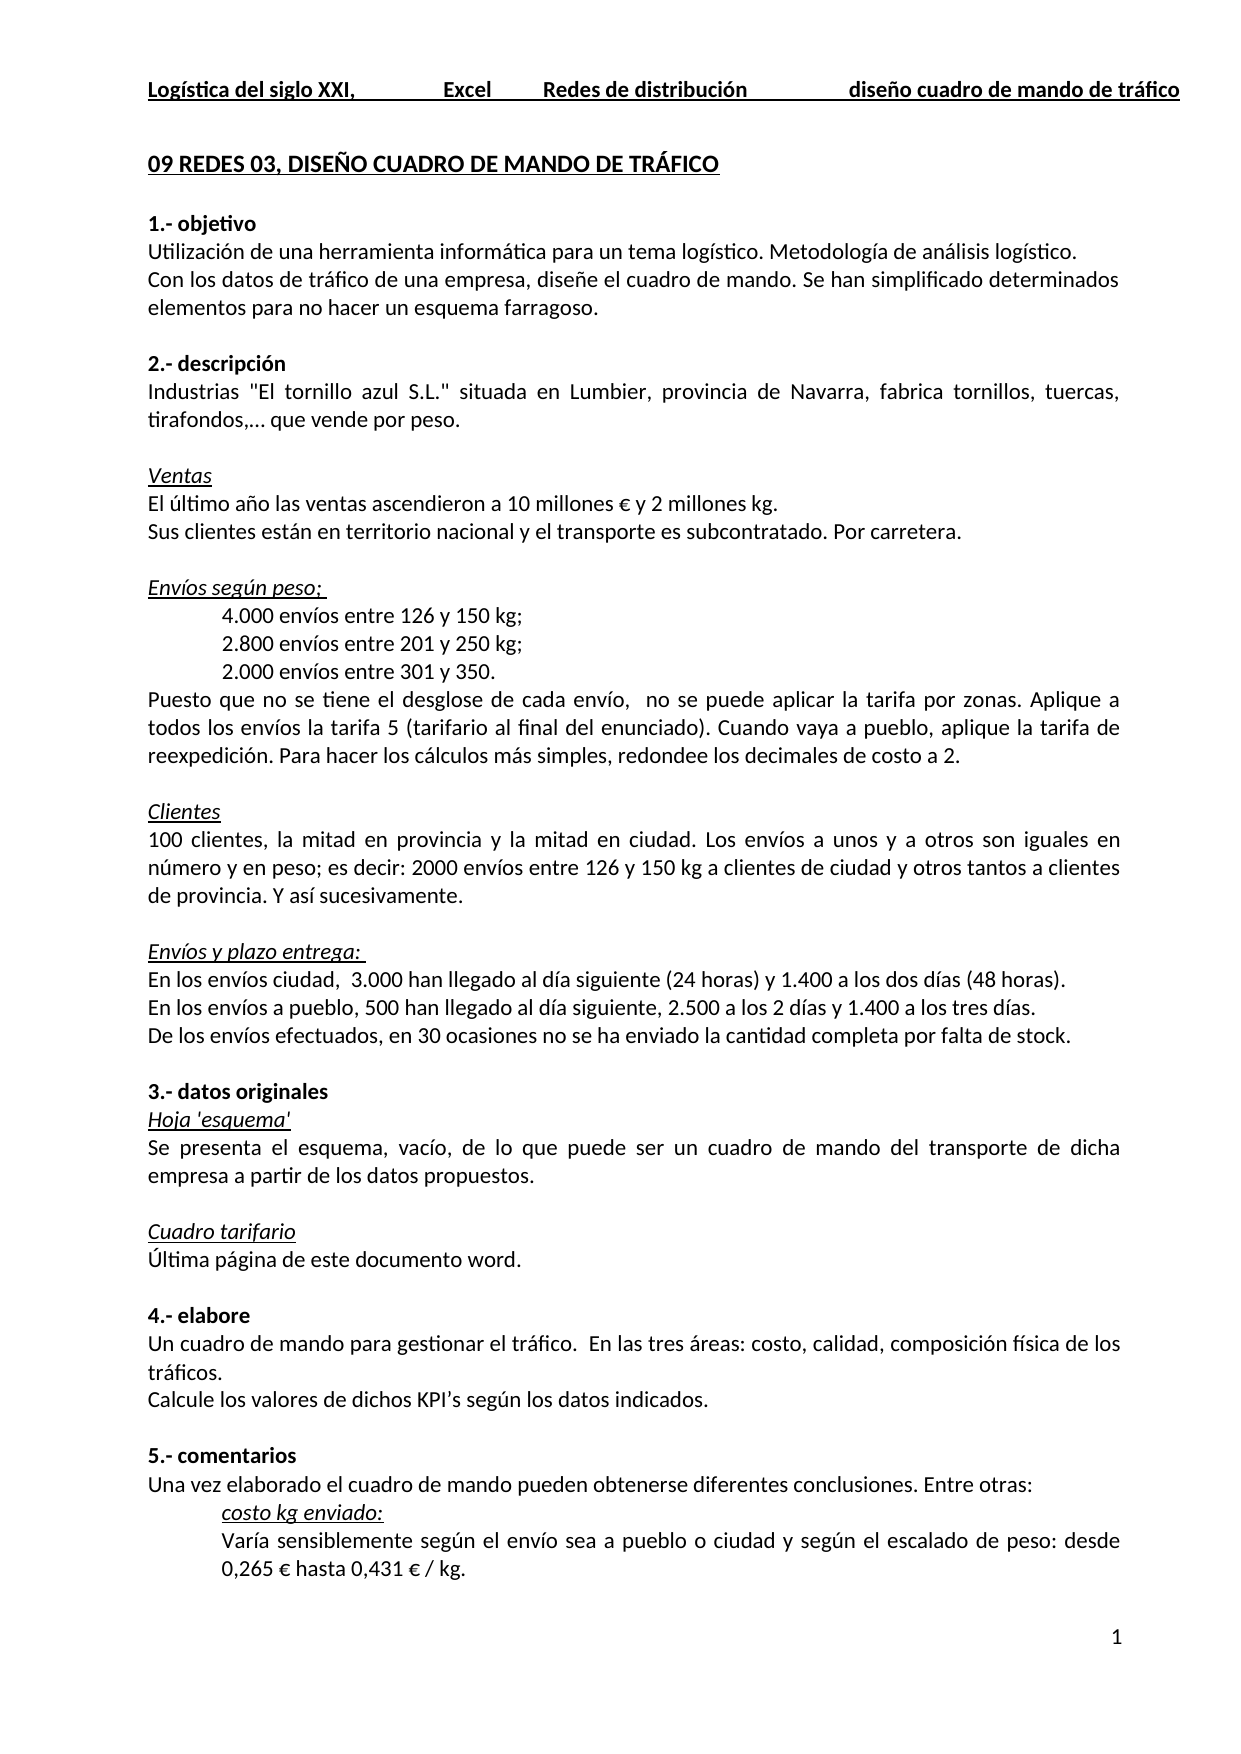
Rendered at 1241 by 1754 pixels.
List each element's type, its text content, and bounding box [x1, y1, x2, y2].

text Varía sensiblemente según el envío sea a pueblo o ciudad y según el escalado de peso: desde 0,265 € hasta 0,431 € / kg. [221, 1526, 1122, 1582]
text Con los datos de tráfico de una empresa, diseñe el cuadro de mando. Se han simplificado determinados elementos para no hacer un esquema farragoso. [148, 265, 1122, 321]
text Hoja 'esquema' [148, 1105, 1122, 1133]
list Clientes [148, 797, 1122, 825]
list 2.- descripción [148, 349, 1122, 377]
text costo kg enviado: [221, 1498, 1122, 1526]
text Utilización de una herramienta informática para un tema logístico. Metodología de análisis logístico. [148, 237, 1122, 265]
list Última página de este documento word. [148, 1246, 1122, 1273]
list 4.000 envíos entre 126 y 150 kg; [148, 601, 1122, 629]
list Sus clientes están en territorio nacional y el transporte es subcontratado. Por carretera. [148, 517, 1122, 545]
text Cuadro tarifario [148, 1217, 1122, 1246]
list En los envíos ciudad, 3.000 han llegado al día siguiente (24 horas) y 1.400 a los dos días (48 horas). [148, 965, 1122, 993]
list Envíos y plazo entrega: [148, 937, 1122, 965]
list 4.- elabore [148, 1302, 1122, 1329]
list 2.000 envíos entre 301 y 350. [148, 657, 1122, 685]
list De los envíos efectuados, en 30 ocasiones no se ha enviado la cantidad completa por falta de stock. [148, 1021, 1122, 1049]
list Puesto que no se tiene el desglose de cada envío, no se puede aplicar la tarifa por zonas. Aplique a todos los envíos la tarifa 5 (tarifario al final del enunciado). Cuando vaya a pueblo, aplique la tarifa de reexpedición. Para hacer los cálculos más simples, redondee los decimales de costo a 2. [148, 685, 1122, 769]
list El último año las ventas ascendieron a 10 millones € y 2 millones kg. [148, 489, 1122, 517]
list Envíos según peso; [148, 573, 1122, 601]
list En los envíos a pueblo, 500 han llegado al día siguiente, 2.500 a los 2 días y 1.400 a los tres días. [148, 993, 1122, 1021]
list 100 clientes, la mitad en provincia y la mitad en ciudad. Los envíos a unos y a otros son iguales en número y en peso; es decir: 2000 envíos entre 126 y 150 kg a clientes de ciudad y otros tantos a clientes de provincia. Y así sucesivamente. [148, 825, 1122, 909]
text 09 REDES 03, DISEÑO CUADRO DE MANDO DE TRÁFICO [148, 148, 1122, 178]
list Un cuadro de mando para gestionar el tráfico. En las tres áreas: costo, calidad, composición física de los tráficos. [148, 1329, 1122, 1386]
list Industrias "El tornillo azul S.L." situada en Lumbier, provincia de Navarra, fabrica tornillos, tuercas, tirafondos,… que vende por peso. [148, 377, 1122, 433]
list Calcule los valores de dichos KPI’s según los datos indicados. [148, 1386, 1122, 1414]
text Una vez elaborado el cuadro de mando pueden obtenerse diferentes conclusiones. Entre otras: [148, 1470, 1122, 1498]
text 3.- datos originales [148, 1077, 1122, 1105]
list 2.800 envíos entre 201 y 250 kg; [148, 629, 1122, 657]
list 1.- objetivo [148, 209, 1122, 237]
text Se presenta el esquema, vacío, de lo que puede ser un cuadro de mando del transporte de dicha empresa a partir de los datos propuestos. [148, 1133, 1122, 1189]
list Ventas [148, 461, 1122, 489]
list 5.- comentarios [148, 1442, 1122, 1470]
